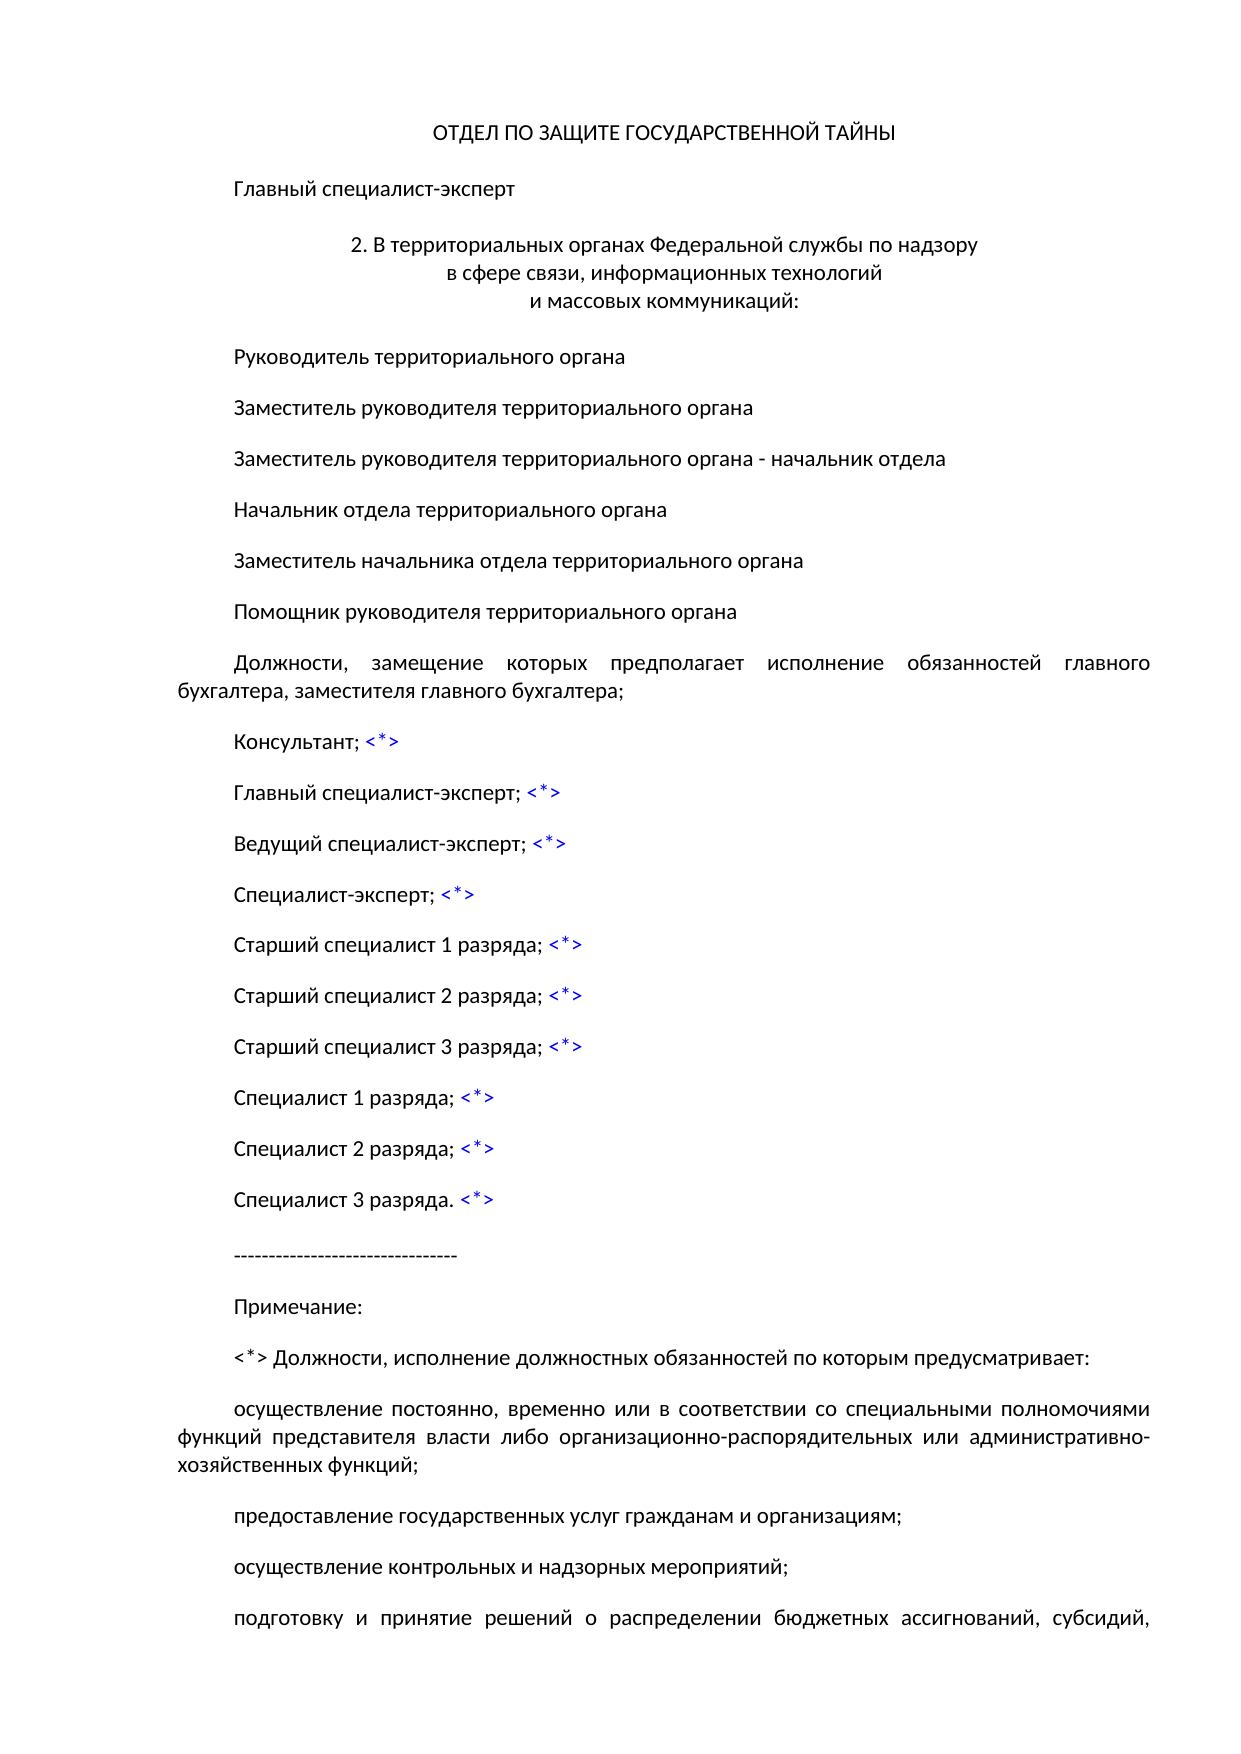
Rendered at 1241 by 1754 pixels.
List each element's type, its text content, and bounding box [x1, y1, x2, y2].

text Заместитель руководителя территориального органа - начальник отдела [177, 444, 1152, 472]
text Примечание: [177, 1292, 1152, 1320]
text и массовых коммуникаций: [177, 286, 1152, 314]
text 2. В территориальных органах Федеральной службы по надзору [177, 230, 1152, 258]
text Ведущий специалист-эксперт; <*> [177, 829, 1152, 857]
text Заместитель начальника отдела территориального органа [177, 546, 1152, 574]
text ОТДЕЛ ПО ЗАЩИТЕ ГОСУДАРСТВЕННОЙ ТАЙНЫ [177, 118, 1152, 146]
text в сфере связи, информационных технологий [177, 258, 1152, 286]
text Специалист 3 разряда. <*> [177, 1185, 1152, 1213]
text Должности, замещение которых предполагает исполнение обязанностей главного бухгалтера, заместителя главного бухгалтера; [177, 648, 1152, 704]
text осуществление постоянно, временно или в соответствии со специальными полномочиями функций представителя власти либо организационно-распорядительных или административно-хозяйственных функций; [177, 1394, 1152, 1478]
text Главный специалист-эксперт; <*> [177, 778, 1152, 806]
text Специалист 1 разряда; <*> [177, 1083, 1152, 1111]
text <*> Должности, исполнение должностных обязанностей по которым предусматривает: [177, 1343, 1152, 1371]
text Начальник отдела территориального органа [177, 495, 1152, 523]
text Специалист-эксперт; <*> [177, 880, 1152, 908]
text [177, 1603, 1152, 1631]
text Помощник руководителя территориального органа [177, 597, 1152, 625]
text Заместитель руководителя территориального органа [177, 393, 1152, 421]
text Главный специалист-эксперт [177, 174, 1152, 202]
text Старший специалист 2 разряда; <*> [177, 982, 1152, 1009]
text осуществление контрольных и надзорных мероприятий; [177, 1552, 1152, 1580]
text -------------------------------- [177, 1241, 1152, 1269]
text Консультант; <*> [177, 727, 1152, 755]
text Старший специалист 3 разряда; <*> [177, 1032, 1152, 1061]
text Старший специалист 1 разряда; <*> [177, 931, 1152, 959]
text Руководитель территориального органа [177, 342, 1152, 370]
text предоставление государственных услуг гражданам и организациям; [177, 1501, 1152, 1529]
text Специалист 2 разряда; <*> [177, 1134, 1152, 1162]
